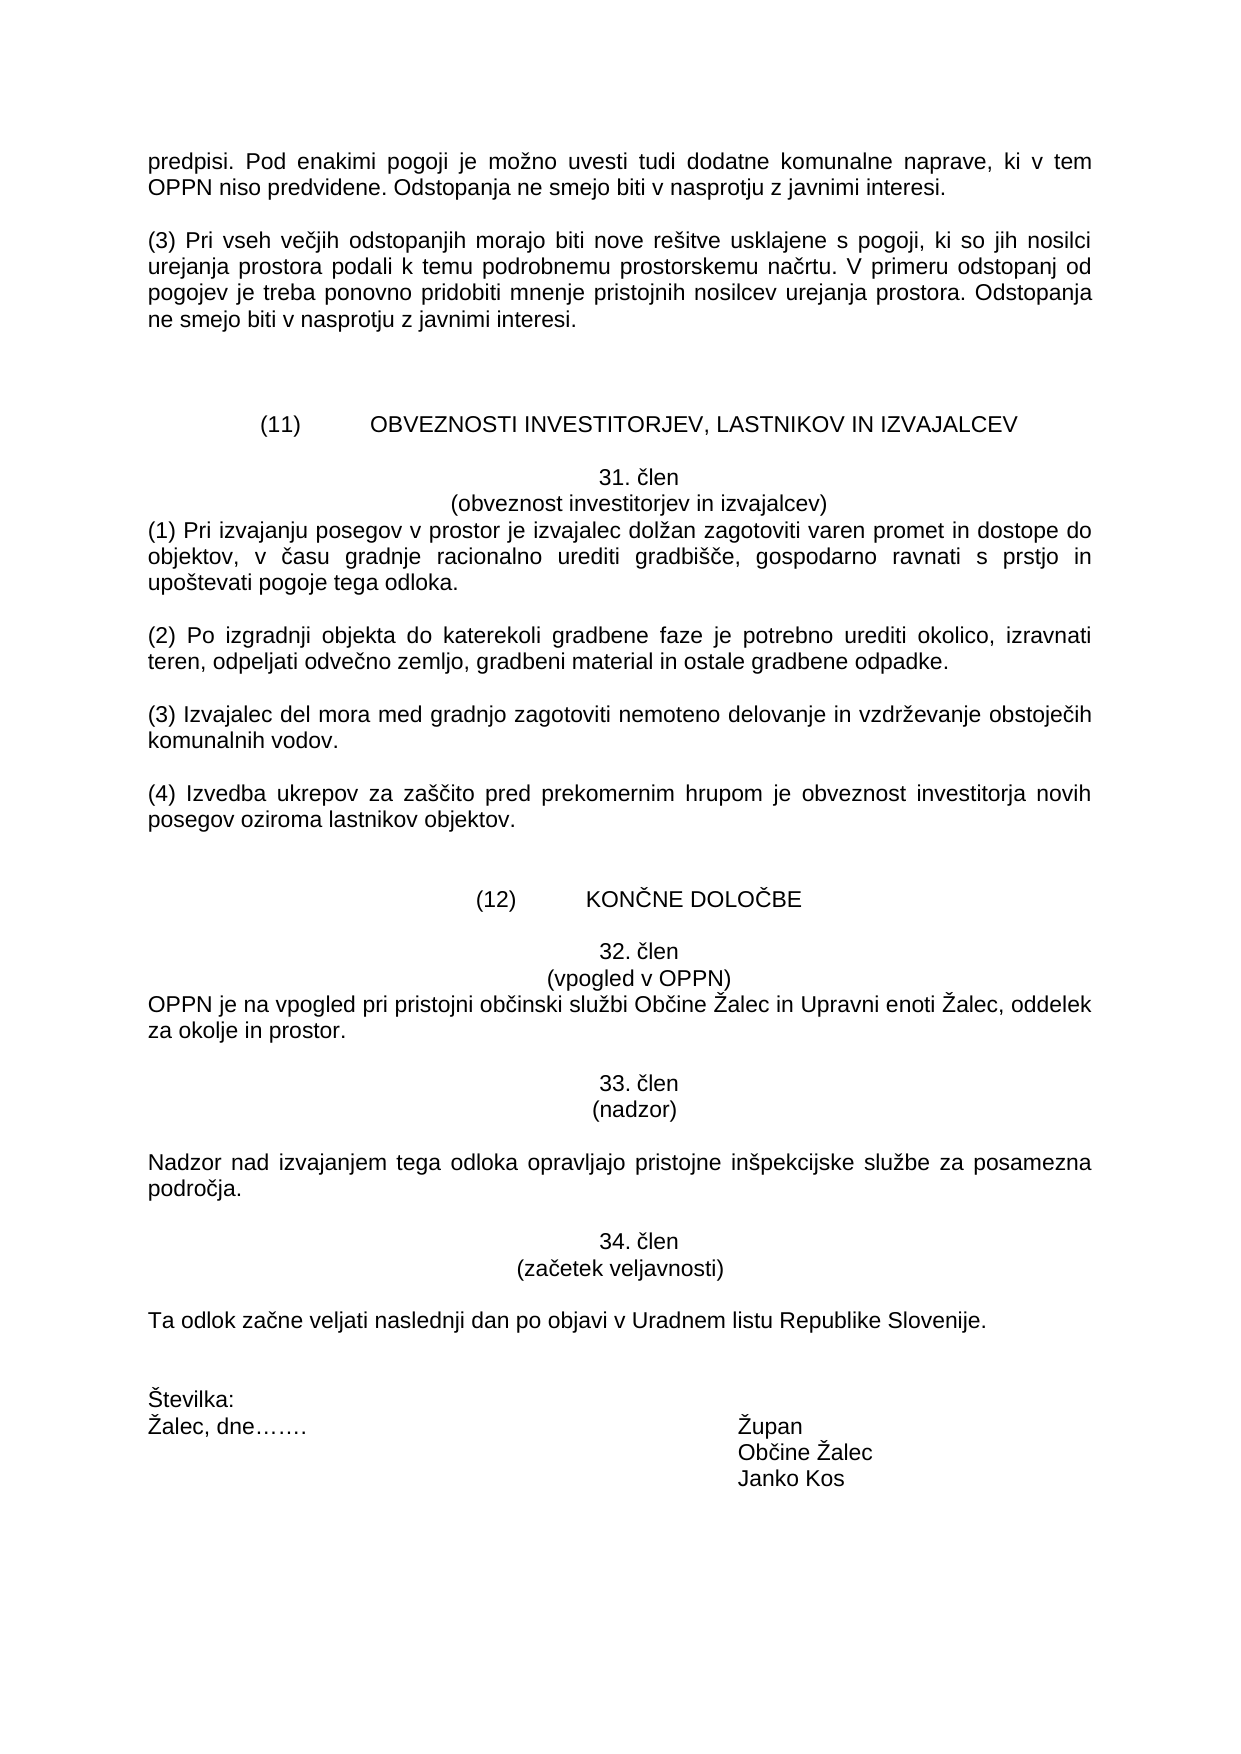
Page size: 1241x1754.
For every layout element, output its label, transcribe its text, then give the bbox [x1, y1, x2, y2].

text Janko Kos [664, 1465, 1093, 1492]
text (2) Po izgradnji objekta do katerekoli gradbene faze je potrebno urediti okolico, izravnati teren, odpeljati odvečno zemljo, gradbeni material in ostale gradbene odpadke. [148, 622, 1093, 675]
text (3) Pri vseh večjih odstopanjih morajo biti nove rešitve usklajene s pogoji, ki so jih nosilci urejanja prostora podali k temu podrobnemu prostorskemu načrtu. V primeru odstopanj od pogojev je treba ponovno pridobiti mnenje pristojnih nosilcev urejanja prostora. Odstopanja ne smejo biti v nasprotju z javnimi interesi. [148, 227, 1093, 332]
list člen [185, 1070, 1093, 1096]
list KONČNE DOLOČBE [185, 886, 1093, 912]
text (3) Izvajalec del mora med gradnjo zagotoviti nemoteno delovanje in vzdrževanje obstoječih komunalnih vodov. [148, 701, 1093, 754]
text Nadzor nad izvajanjem tega odloka opravljajo pristojne inšpekcijske službe za posamezna področja. [148, 1149, 1093, 1202]
text (nadzor) [223, 1096, 1093, 1123]
text 31. člen [185, 464, 1093, 490]
list člen [185, 1228, 1093, 1254]
text Številka [148, 1386, 1093, 1413]
list člen [185, 938, 1093, 964]
list OBVEZNOSTI INVESTITORJEV, LASTNIKOV IN IZVAJALCEV [185, 411, 1093, 437]
text OPPN je na vpogled pri pristojni občinski službi Občine Žalec in Upravni enoti Žalec, oddelek za okolje in prostor. [148, 991, 1093, 1044]
text (4) Izvedba ukrepov za zaščito pred prekomernim hrupom je obveznost investitorja novih posegov oziroma lastnikov objektov. [148, 780, 1093, 833]
text Žalec, dne……. Župan [148, 1413, 1093, 1439]
text Občine Žalec [664, 1439, 1093, 1465]
text (obveznost investitorjev in izvajalcev) [185, 490, 1093, 517]
text (vpogled v OPPN) [185, 964, 1093, 991]
text Ta odlok začne veljati naslednji dan po objavi v Uradnem listu Republike Slovenije. [148, 1307, 1093, 1333]
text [148, 148, 1093, 200]
text (1) Pri izvajanju posegov v prostor je izvajalec dolžan zagotoviti varen promet in dostope do objektov, v času gradnje racionalno urediti gradbišče, gospodarno ravnati s prstjo in upoštevati pogoje tega odloka. [148, 517, 1093, 596]
text (začetek veljavnosti) [148, 1254, 1093, 1281]
